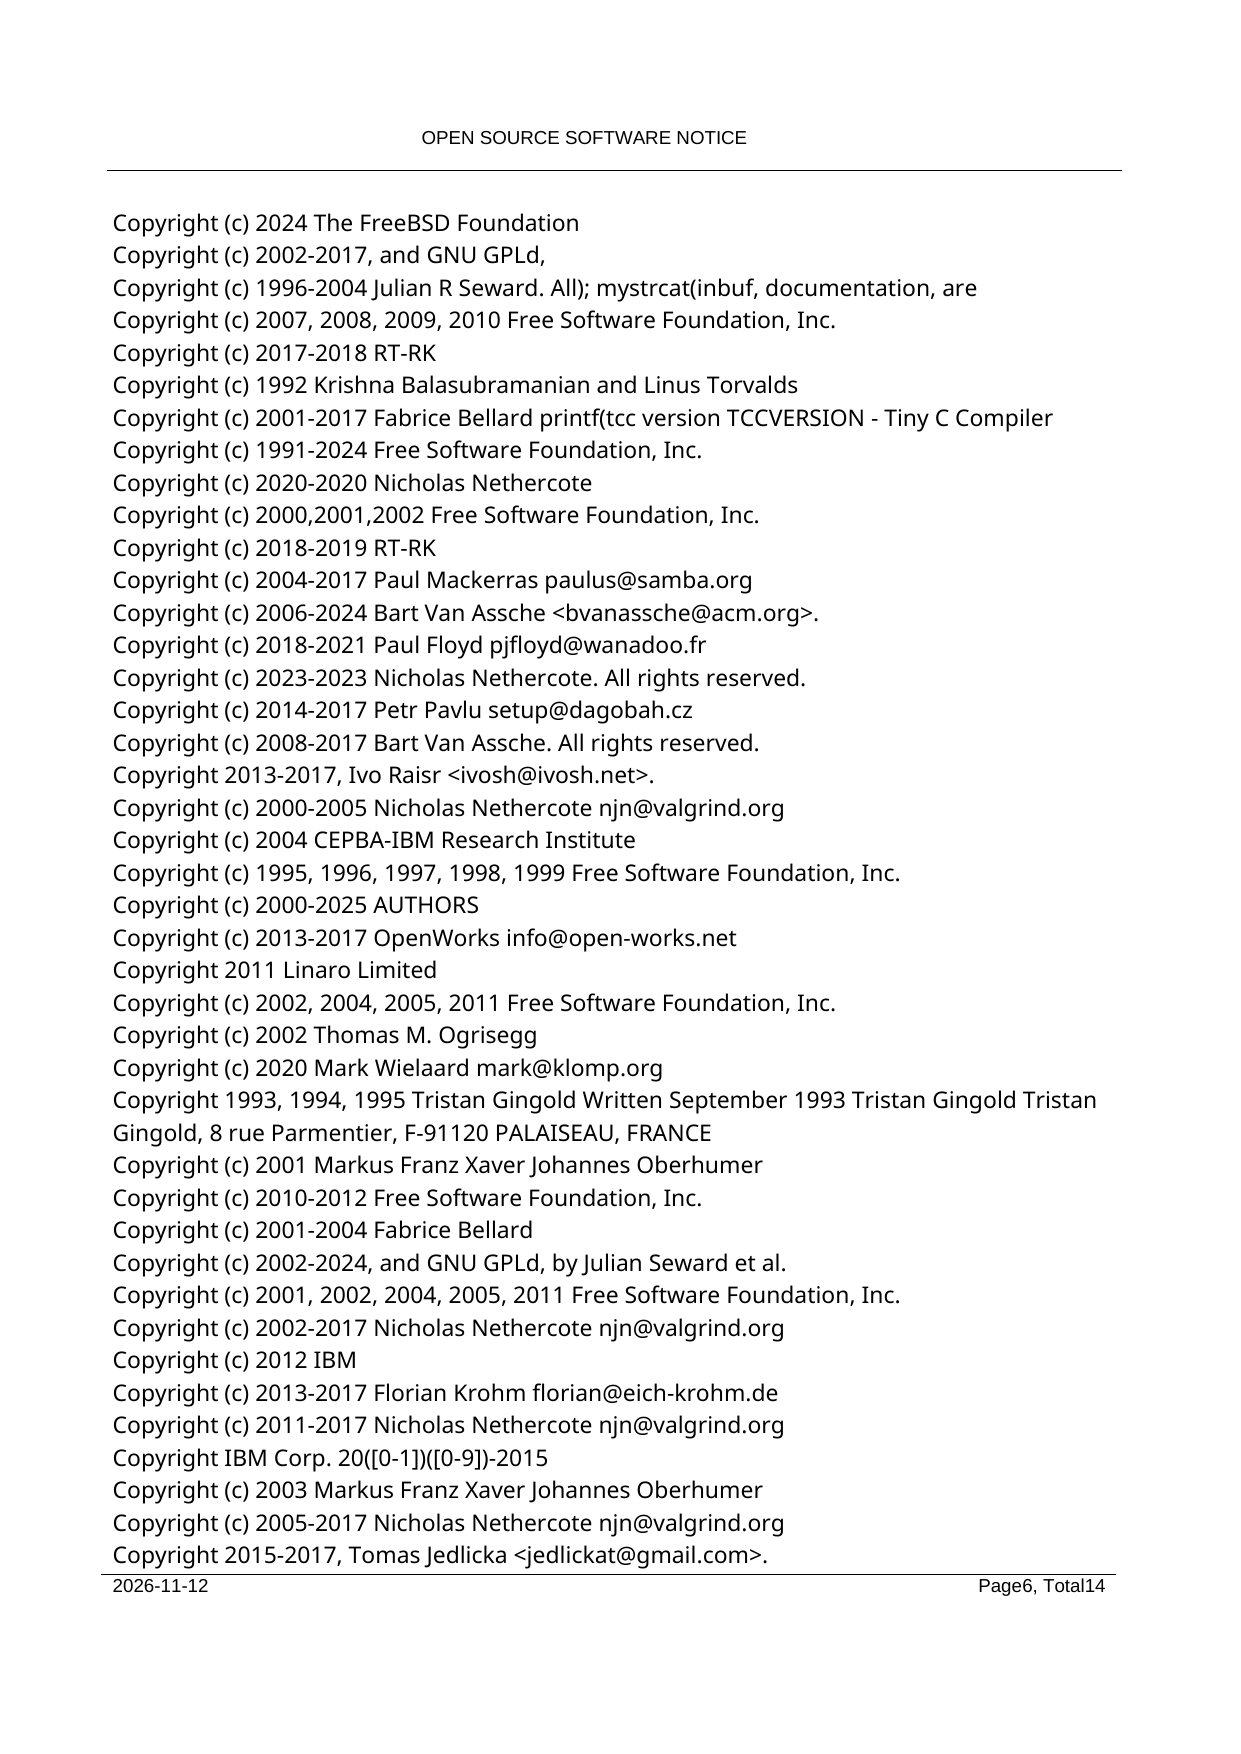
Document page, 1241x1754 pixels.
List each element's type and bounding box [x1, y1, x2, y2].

text [112, 206, 1128, 1571]
